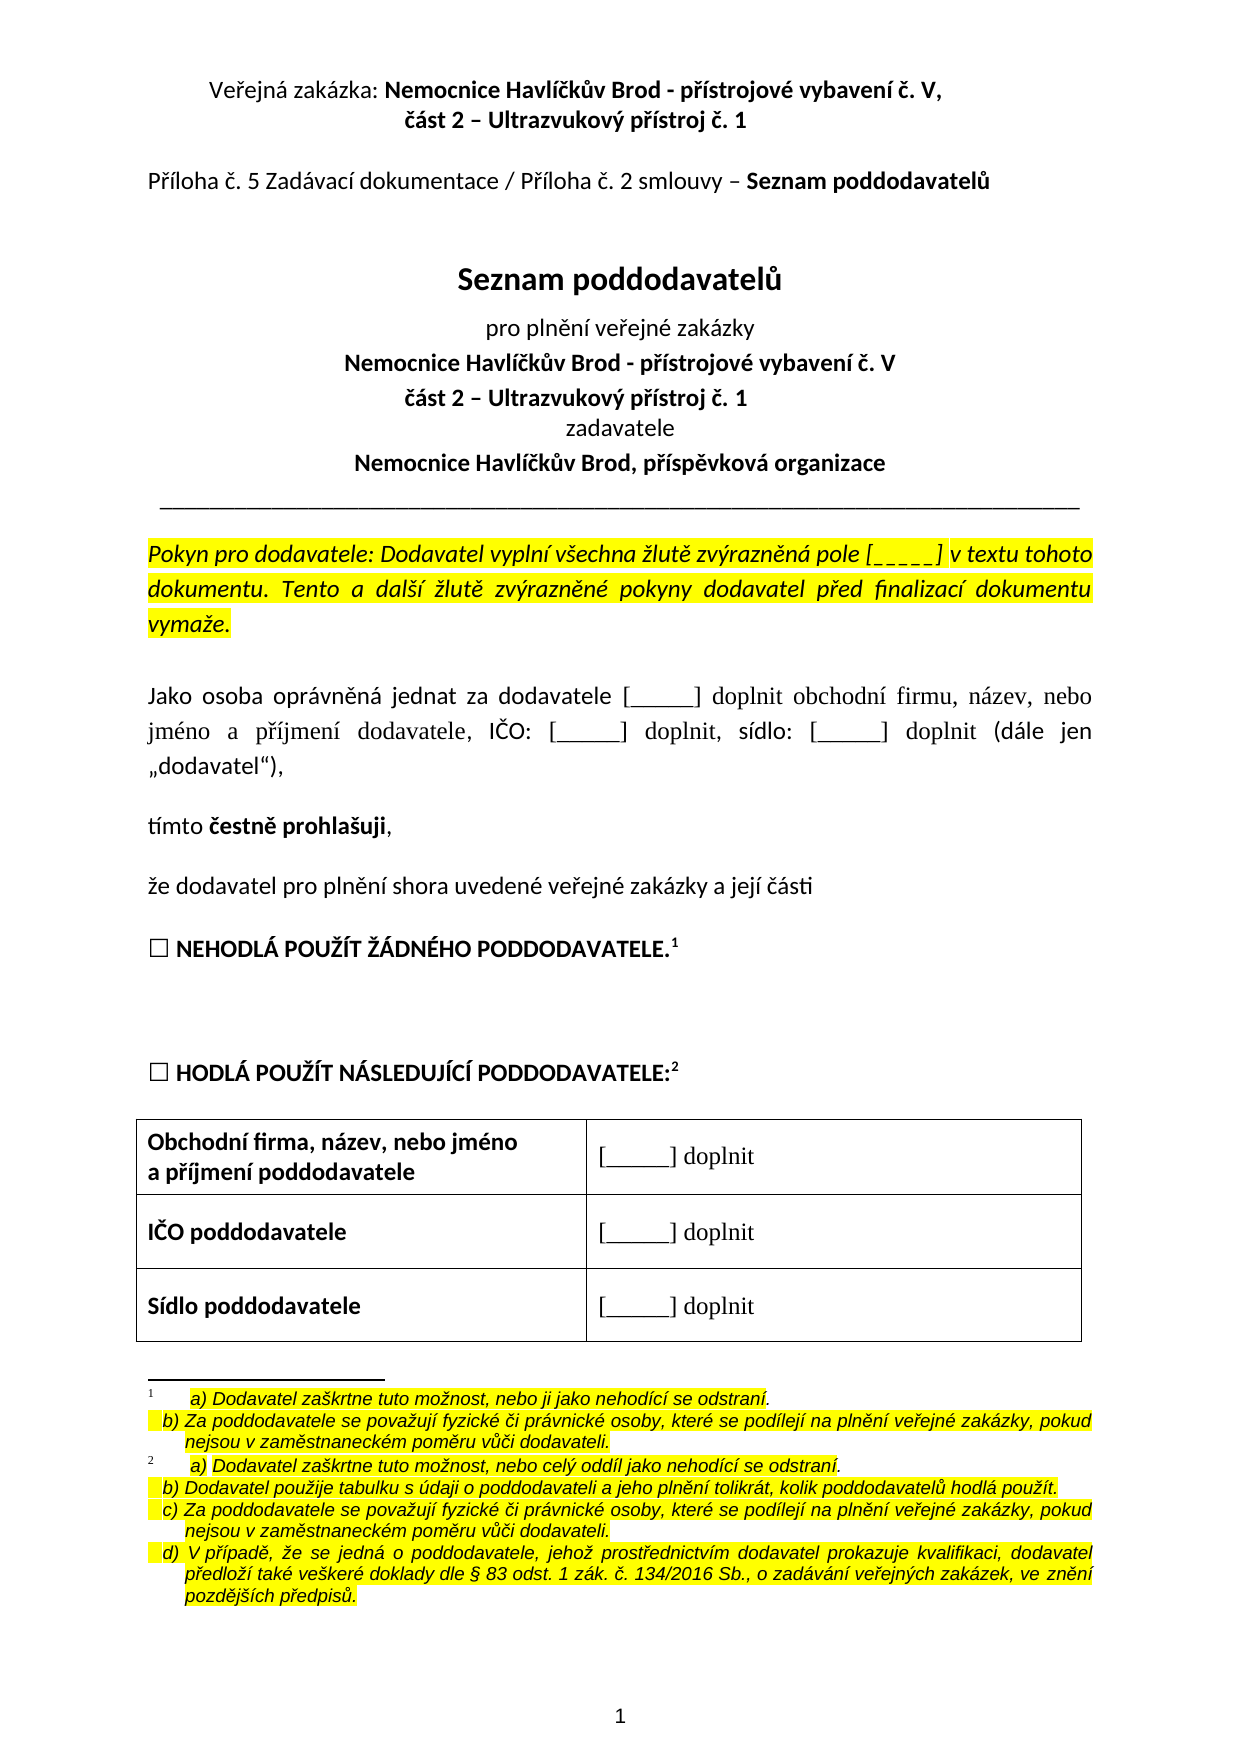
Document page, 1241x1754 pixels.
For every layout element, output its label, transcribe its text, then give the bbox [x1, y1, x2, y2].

table_cell [587, 1269, 1081, 1341]
text Pokyn pro dodavatele: Dodavatel vyplní všechna žlutě zvýrazněná pole [_____] v textu tohoto dokumentu. Tento a další žlutě zvýrazněné pokyny dodavatel před finalizací dokumentu vymaže. [148, 603, 1092, 638]
text NEHODLÁ POUŽÍT ŽÁDNÉHO PODDODAVATELE. [148, 930, 1092, 964]
text Nemocnice Havlíčkův Brod, příspěvková organizace [148, 447, 1092, 478]
text že dodavatel pro plnění shora uvedené veřejné zakázky a její části [148, 870, 1092, 901]
subtitle Seznam poddodavatelů [148, 258, 1092, 299]
list tímto čestně prohlašuji, [148, 810, 1092, 841]
table_cell [587, 1195, 1081, 1268]
text část 2 – Ultrazvukový přístroj č. 1 [59, 104, 1092, 135]
table_cell IČO poddodavatele [137, 1195, 586, 1268]
text Příloha č. 5 Zadávací dokumentace / Příloha č. 2 smlouvy – Seznam poddodavatelů [148, 165, 1092, 196]
text __________________________________________________________________________ [148, 482, 1092, 513]
list Jako osoba oprávněná jednat za dodavatele , IČO: , sídlo: (dále jen „dodavatel“), [148, 680, 1092, 781]
text část 2 – Ultrazvukový přístroj č. 1 [59, 382, 1092, 412]
table_cell Sídlo poddodavatele [137, 1269, 586, 1341]
text Pokyn pro dodavatele: Dodavatel vyplní všechna žlutě zvýrazněná pole [_____] v textu tohoto dokumentu. Tento a další žlutě zvýrazněné pokyny dodavatel před finalizací dokumentu vymaže. [148, 538, 1092, 573]
text zadavatele [148, 412, 1092, 443]
text pro plnění veřejné zakázky [148, 312, 1092, 342]
list HODLÁ POUŽÍT NÁSLEDUJÍCÍ PODDODAVATELE: [148, 1054, 1092, 1088]
table_header [587, 1120, 1081, 1193]
table_header Obchodní firma, název, nebo jméno a příjmení poddodavatele [137, 1120, 586, 1193]
text Veřejná zakázka: Nemocnice Havlíčkův Brod - přístrojové vybavení č. V, [59, 74, 1092, 104]
text Nemocnice Havlíčkův Brod - přístrojové vybavení č. V [148, 347, 1092, 377]
